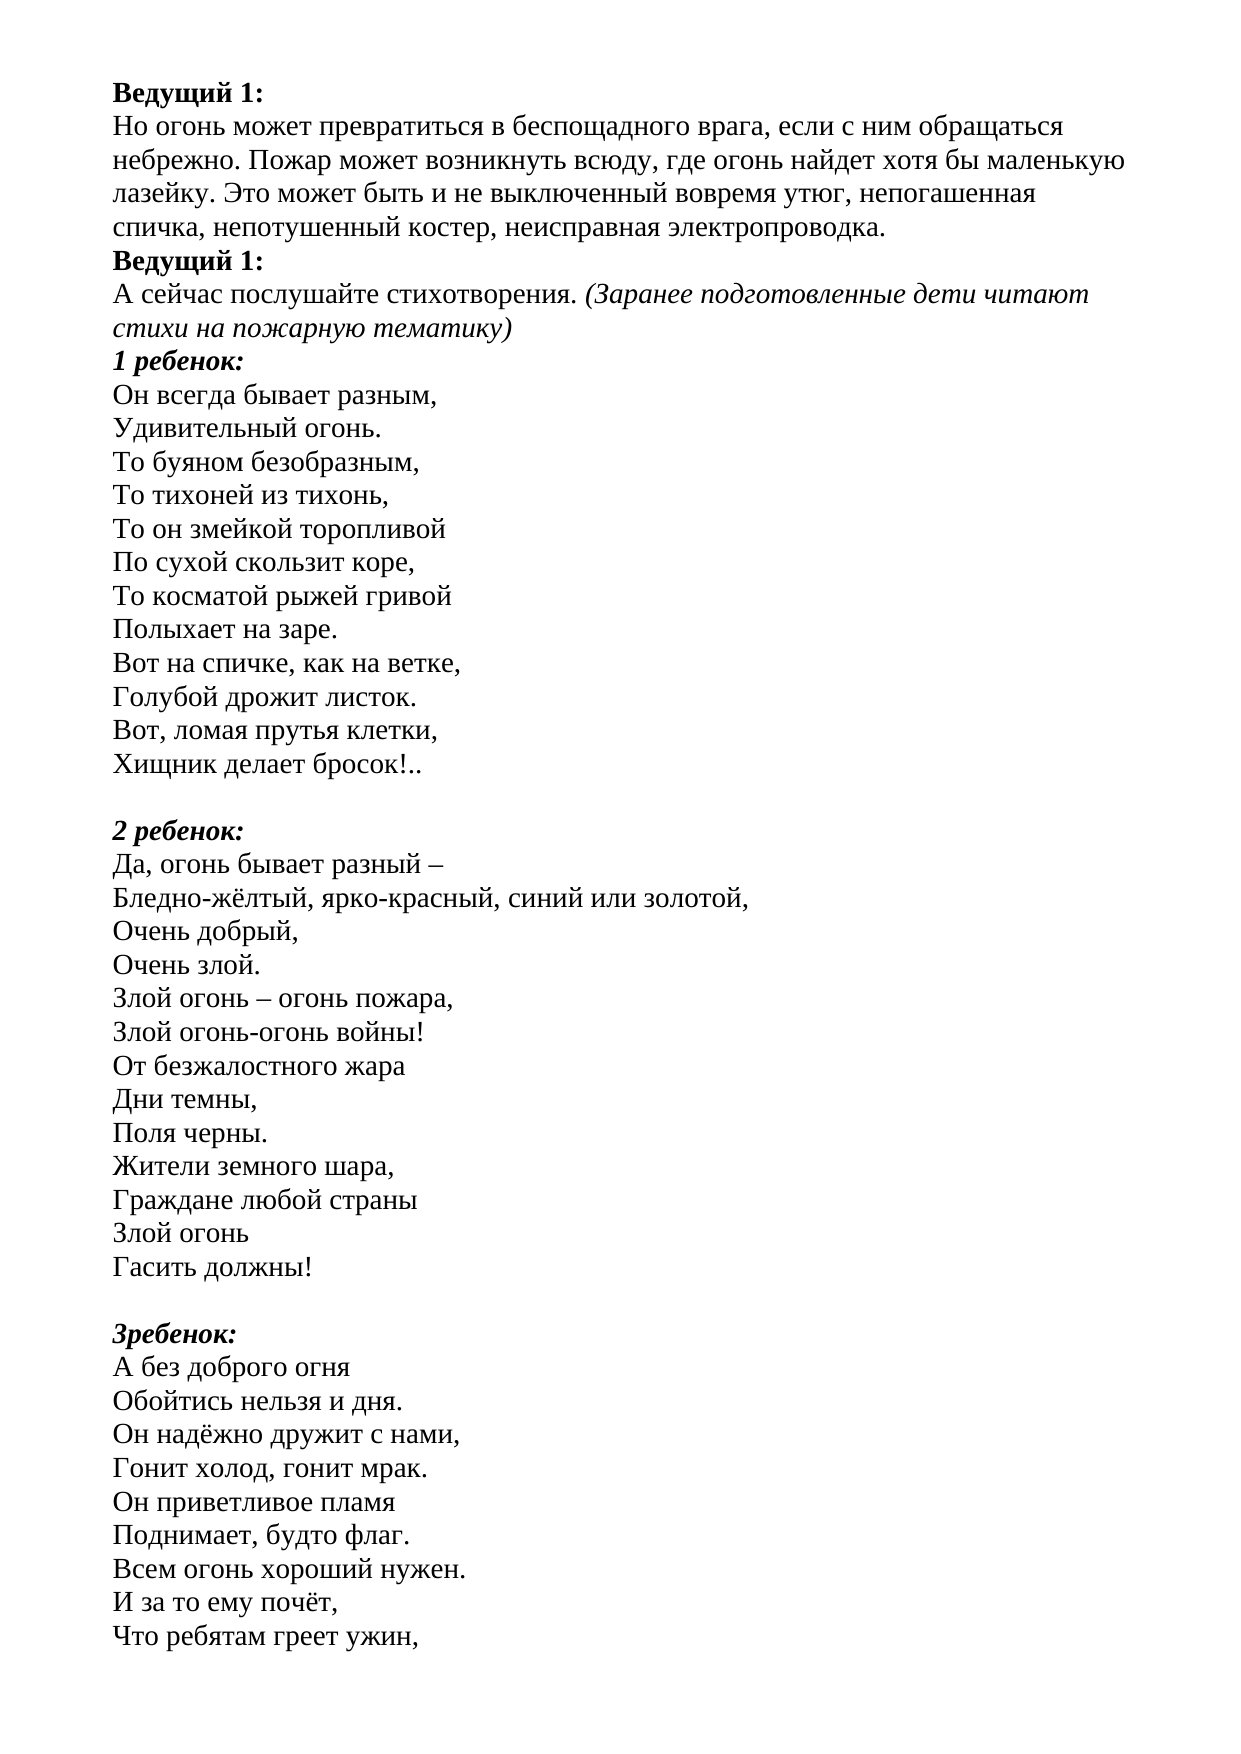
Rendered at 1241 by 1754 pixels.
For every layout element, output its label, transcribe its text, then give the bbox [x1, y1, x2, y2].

text Обойтись нельзя и дня. [112, 1383, 1128, 1417]
text Хищник делает бросок!.. [112, 746, 1128, 779]
text Да, огонь бывает разный – [112, 846, 1128, 880]
text И за то ему почёт, [112, 1584, 1128, 1618]
text Жители земного шара, [112, 1148, 1128, 1182]
text По сухой скользит коре, [112, 544, 1128, 578]
text Очень добрый, [112, 913, 1128, 947]
text Удивительный огонь. [112, 410, 1128, 444]
text То косматой рыжей гривой [112, 578, 1128, 612]
text Вот, ломая прутья клетки, [112, 712, 1128, 746]
text А сейчас послушайте стихотворения. (Заранее подготовленные дети читают стихи на пожарную тематику) [112, 276, 1128, 343]
text Всем огонь хороший нужен. [112, 1551, 1128, 1584]
text Злой огонь [112, 1215, 1128, 1249]
text Граждане любой страны [112, 1182, 1128, 1215]
text Злой огонь – огонь пожара, [112, 981, 1128, 1014]
text То он змейкой торопливой [112, 511, 1128, 544]
text А без доброго огня [112, 1349, 1128, 1383]
text Дни темны, [112, 1081, 1128, 1115]
text Гасить должны! [112, 1249, 1128, 1282]
text Он надёжно дружит с нами, [112, 1417, 1128, 1450]
text Вот на спичке, как на ветке, [112, 645, 1128, 679]
text Бледно-жёлтый, ярко-красный, синий или золотой, [112, 880, 1128, 913]
text Ведущий 1: [112, 75, 1128, 108]
text Очень злой. [112, 947, 1128, 981]
text Голубой дрожит листок. [112, 679, 1128, 712]
text Злой огонь-огонь войны! [112, 1014, 1128, 1048]
text 1 ребенок: [112, 343, 1128, 377]
text Ведущий 1: [112, 243, 1128, 276]
text Поля черны. [112, 1115, 1128, 1148]
text Он приветливое пламя [112, 1484, 1128, 1517]
text От безжалостного жара [112, 1048, 1128, 1081]
text Но огонь может превратиться в беспощадного врага, если с ним обращаться небрежно. Пожар может возникнуть всюду, где огонь найдет хотя бы маленькую лазейку. Это может быть и не выключенный вовремя утюг, непогашенная спичка, непотушенный костер, неисправная электропроводка. [112, 108, 1128, 243]
text То тихоней из тихонь, [112, 477, 1128, 511]
text Гонит холод, гонит мрак. [112, 1450, 1128, 1484]
text 2 ребенок: [112, 813, 1128, 846]
text 3ребенок: [112, 1316, 1128, 1349]
text То буяном безобразным, [112, 444, 1128, 477]
text Полыхает на заре. [112, 612, 1128, 645]
text Поднимает, будто флаг. [112, 1517, 1128, 1551]
text Он всегда бывает разным, [112, 377, 1128, 410]
text Что ребятам греет ужин, [112, 1618, 1128, 1651]
